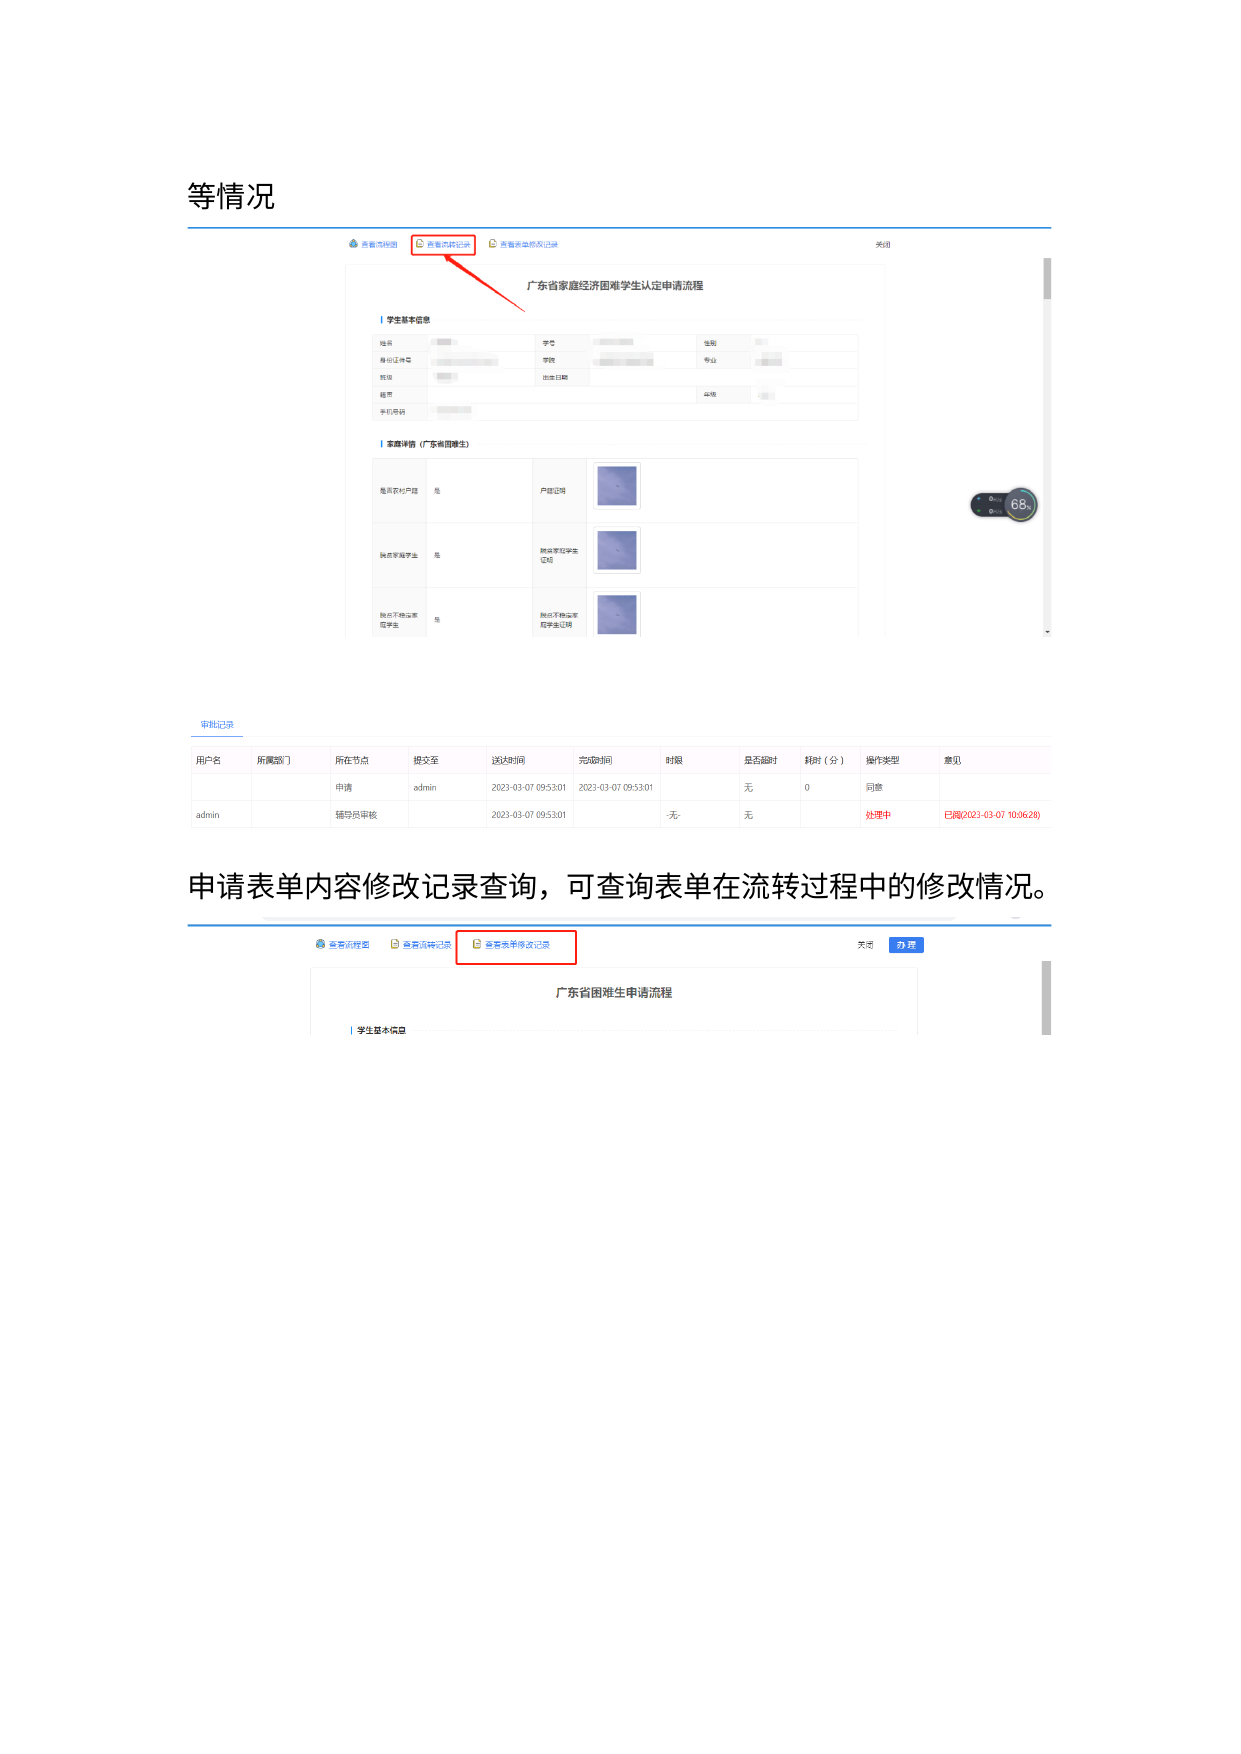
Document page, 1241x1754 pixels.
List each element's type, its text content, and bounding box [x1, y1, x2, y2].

picture [187, 708, 1052, 839]
picture [187, 917, 1052, 1035]
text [187, 162, 1053, 227]
picture [187, 227, 1052, 637]
text 申请表单内容修改记录查询，可查询表单在流转过程中的修改情况。 [187, 852, 1053, 917]
